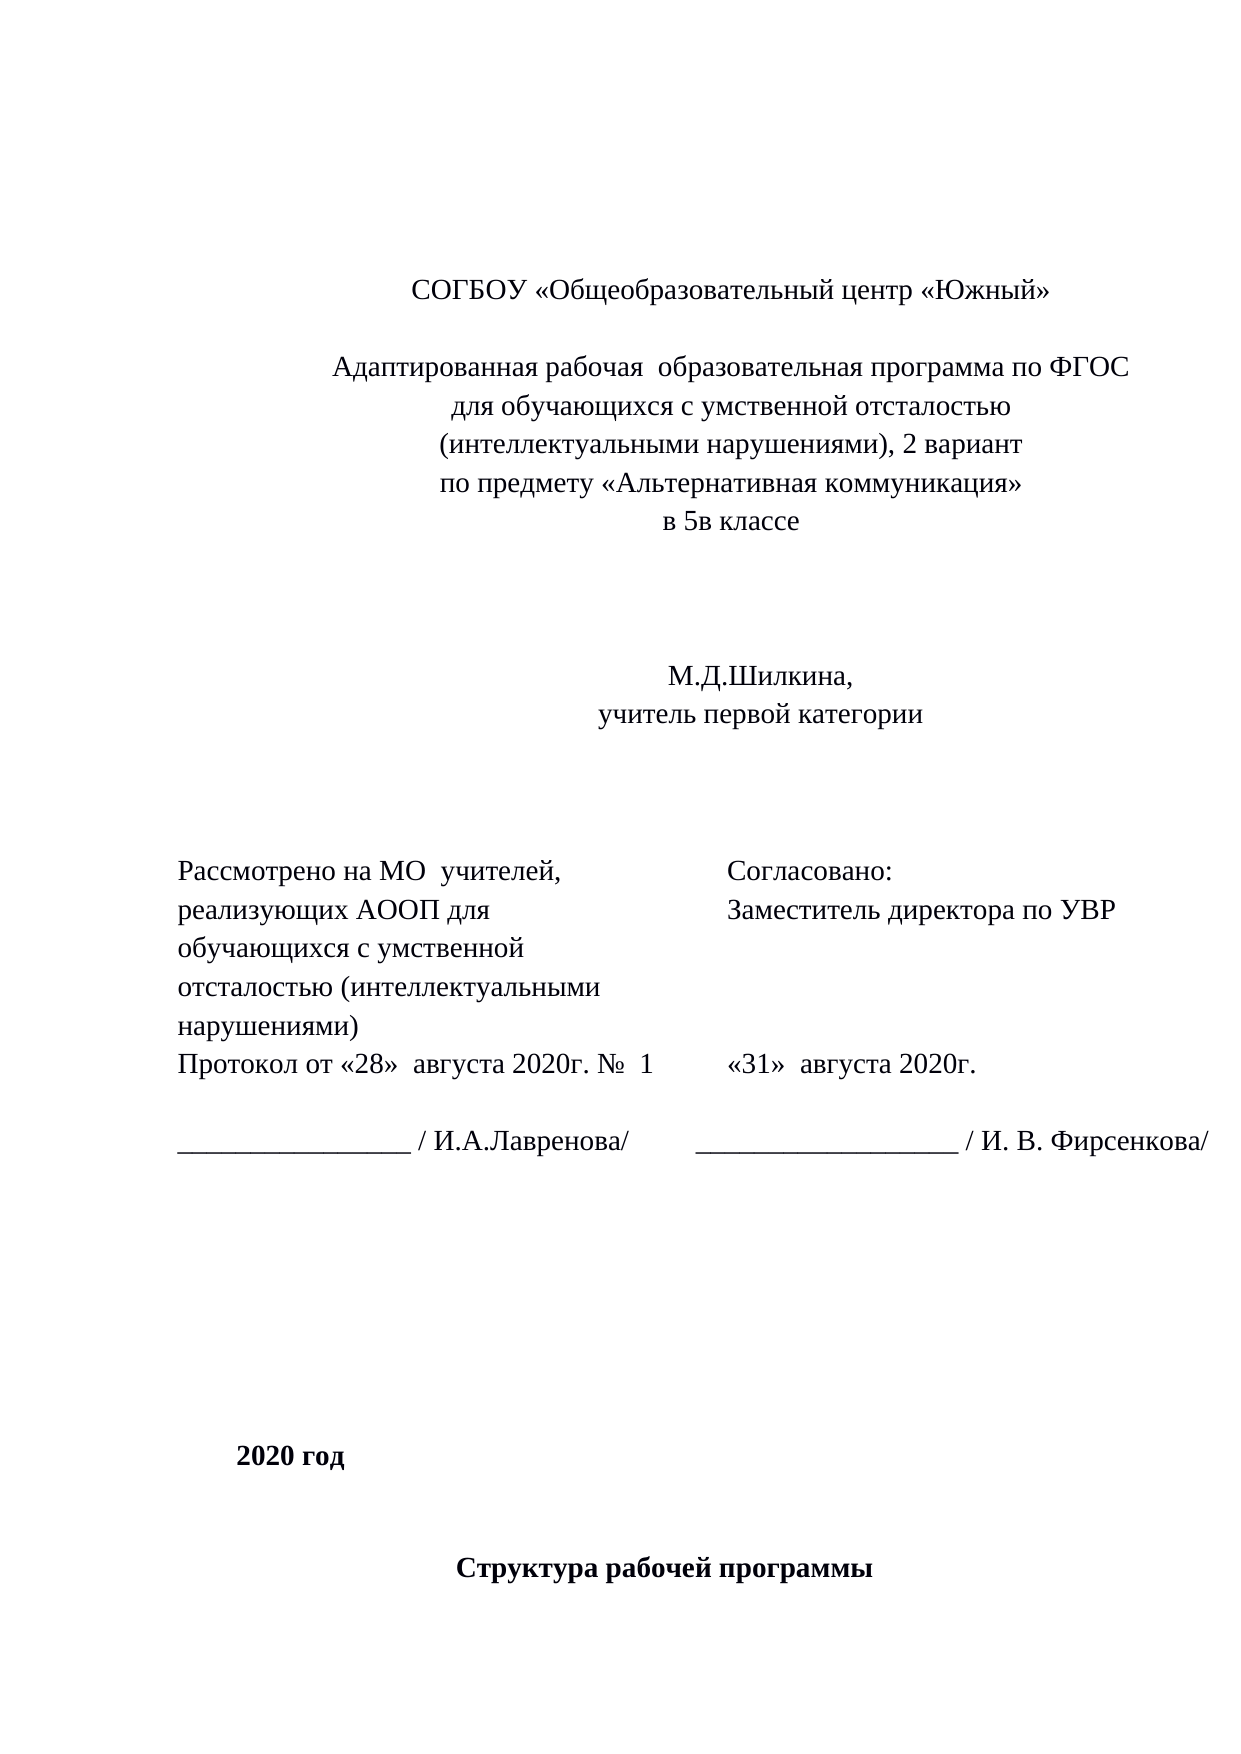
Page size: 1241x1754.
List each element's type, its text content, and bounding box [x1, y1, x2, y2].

text в 5в классе [177, 503, 1240, 537]
text учитель первой категории [236, 696, 1240, 730]
text Адаптированная рабочая образовательная программа по ФГОС [177, 349, 1240, 383]
text М.Д.Шилкина, [236, 658, 1240, 691]
text Структура рабочей программы [177, 1550, 1152, 1584]
text по предмету «Альтернативная коммуникация» [177, 465, 1240, 498]
text СОГБОУ «Общеобразовательный центр «Южный» [177, 272, 1240, 306]
text 2020 год [236, 1438, 1240, 1471]
text (интеллектуальными нарушениями), 2 вариант [177, 426, 1240, 460]
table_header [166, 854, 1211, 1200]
text для обучающихся с умственной отсталостью [177, 388, 1240, 421]
